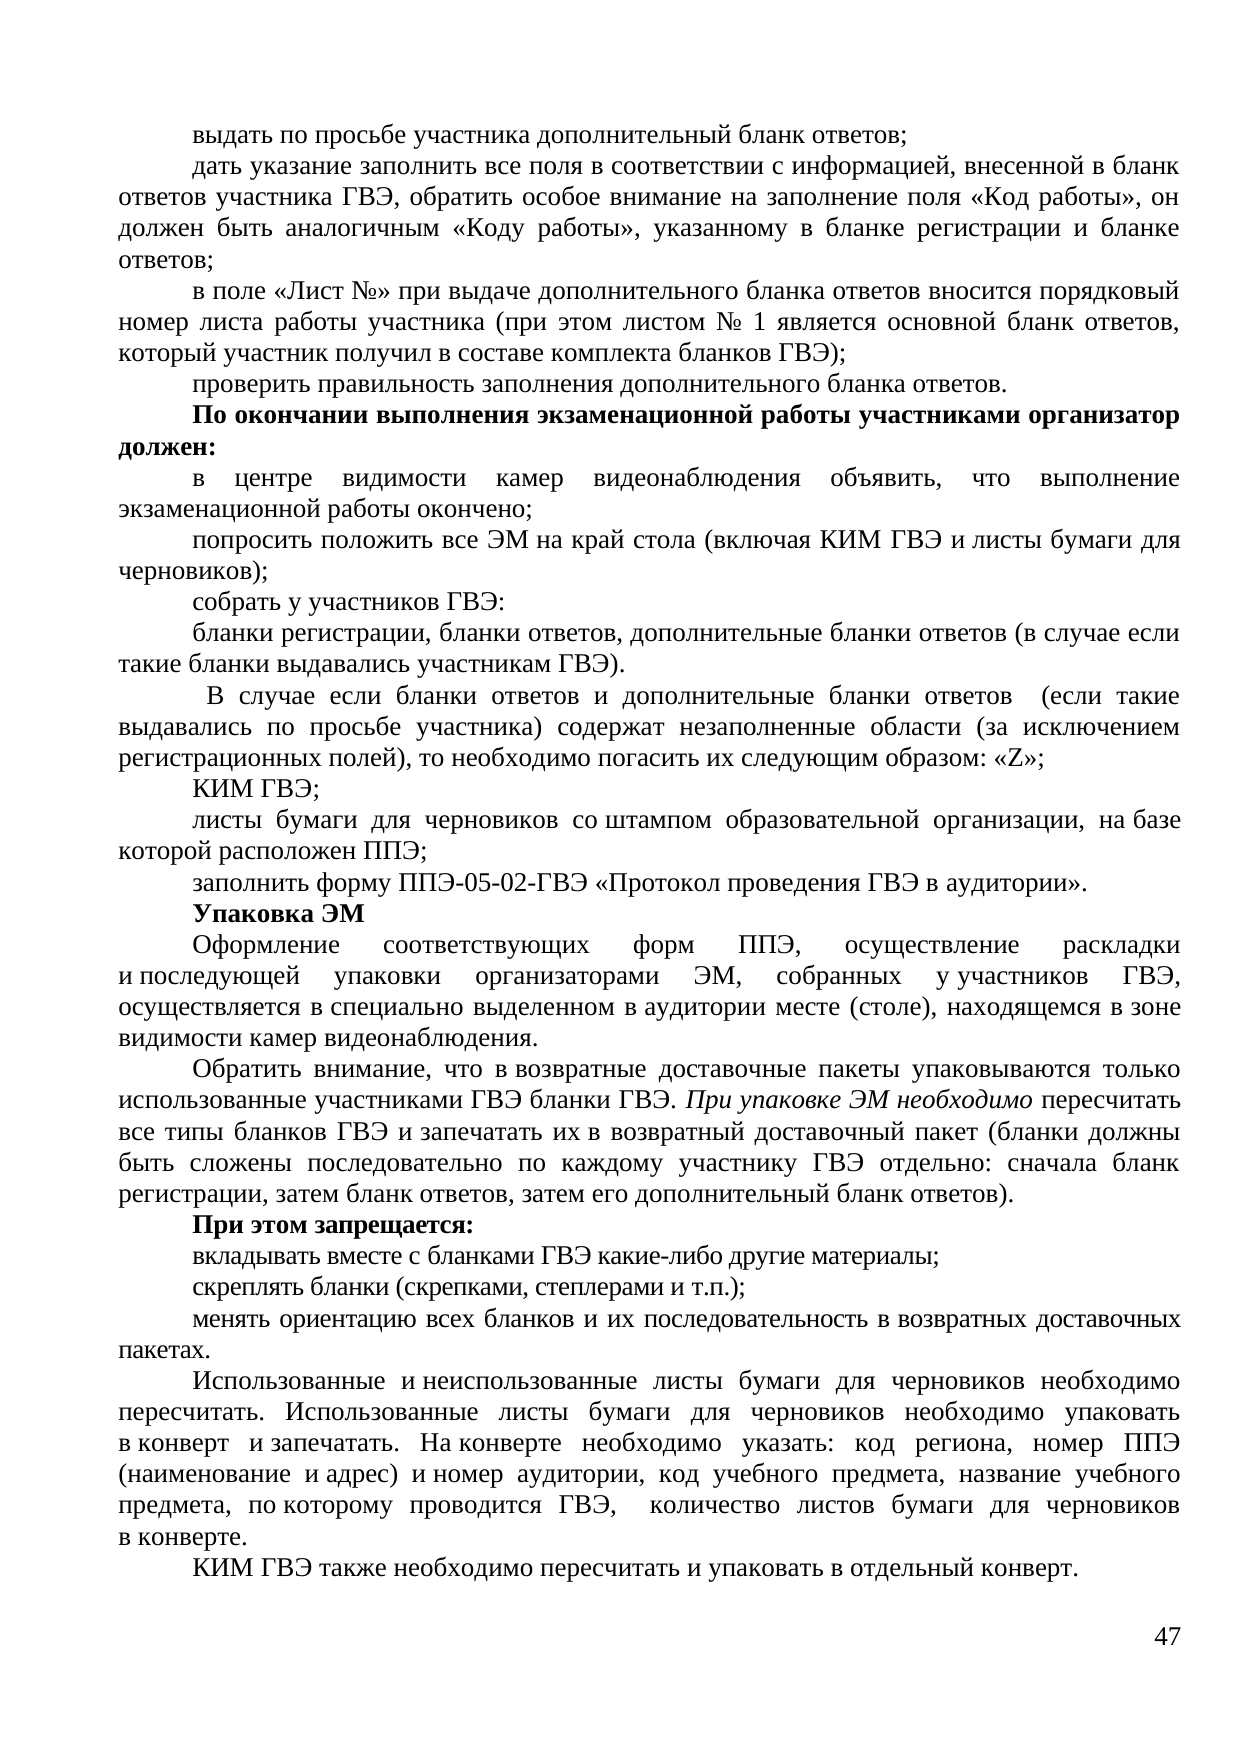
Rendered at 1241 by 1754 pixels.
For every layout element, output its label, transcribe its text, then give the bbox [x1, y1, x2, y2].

text заполнить форму ППЭ-05-02-ГВЭ «Протокол проведения ГВЭ в аудитории». [118, 866, 1181, 897]
text КИМ ГВЭ также необходимо пересчитать и упаковать в отдельный конверт. [118, 1551, 1181, 1582]
text менять ориентацию всех бланков и их последовательность в возвратных доставочных пакетах. [118, 1302, 1181, 1364]
text КИМ ГВЭ; [118, 772, 1181, 803]
text вкладывать вместе с бланками ГВЭ какие-либо другие материалы; [118, 1239, 1181, 1271]
text При этом запрещается: [118, 1208, 1181, 1239]
text бланки регистрации, бланки ответов, дополнительные бланки ответов (в случае если такие бланки выдавались участникам ГВЭ). [118, 616, 1181, 679]
text проверить правильность заполнения дополнительного бланка ответов. [118, 367, 1181, 398]
text листы бумаги для черновиков со штампом образовательной организации, на базе которой расположен ППЭ; [118, 803, 1181, 866]
text дать указание заполнить все поля в соответствии с информацией, внесенной в бланк ответов участника ГВЭ, обратить особое внимание на заполнение поля «Код работы», он должен быть аналогичным «Коду работы», указанному в бланке регистрации и бланке ответов; [118, 149, 1181, 274]
text Обратить внимание, что в возвратные доставочные пакеты упаковываются только использованные участниками ГВЭ бланки ГВЭ. При упаковке ЭМ необходимо пересчитать все типы бланков ГВЭ и запечатать их в возвратный доставочный пакет (бланки должны быть сложены последовательно по каждому участнику ГВЭ отдельно: сначала бланк регистрации, затем бланк ответов, затем его дополнительный бланк ответов). [118, 1052, 1181, 1208]
text В случае если бланки ответов и дополнительные бланки ответов (если такие выдавались по просьбе участника) содержат незаполненные области (за исключением регистрационных полей), то необходимо погасить их следующим образом: «Z»; [118, 679, 1181, 772]
text Оформление соответствующих форм ППЭ, осуществление раскладки и последующей упаковки организаторами ЭМ, собранных у участников ГВЭ, осуществляется в специально выделенном в аудитории месте (столе), находящемся в зоне видимости камер видеонаблюдения. [118, 928, 1181, 1052]
text собрать у участников ГВЭ: [118, 585, 1181, 616]
text По окончании выполнения экзаменационной работы участниками организатор должен: [118, 398, 1181, 461]
text Упаковка ЭМ [118, 897, 1181, 928]
text попросить положить все ЭМ на край стола (включая КИМ ГВЭ и листы бумаги для черновиков); [118, 523, 1181, 585]
text скреплять бланки (скрепками, степлерами и т.п.); [118, 1271, 1181, 1302]
text выдать по просьбе участника дополнительный бланк ответов; [118, 118, 1181, 149]
text Использованные и неиспользованные листы бумаги для черновиков необходимо пересчитать. Использованные листы бумаги для черновиков необходимо упаковать в конверт и запечатать. На конверте необходимо указать: код региона, номер ППЭ (наименование и адрес) и номер аудитории, код учебного предмета, название учебного предмета, по которому проводится ГВЭ, количество листов бумаги для черновиков в конверте. [118, 1364, 1181, 1551]
text в поле «Лист №» при выдаче дополнительного бланка ответов вносится порядковый номер листа работы участника (при этом листом № 1 является основной бланк ответов, который участник получил в составе комплекта бланков ГВЭ); [118, 274, 1181, 367]
text в центре видимости камер видеонаблюдения объявить, что выполнение экзаменационной работы окончено; [118, 461, 1181, 523]
